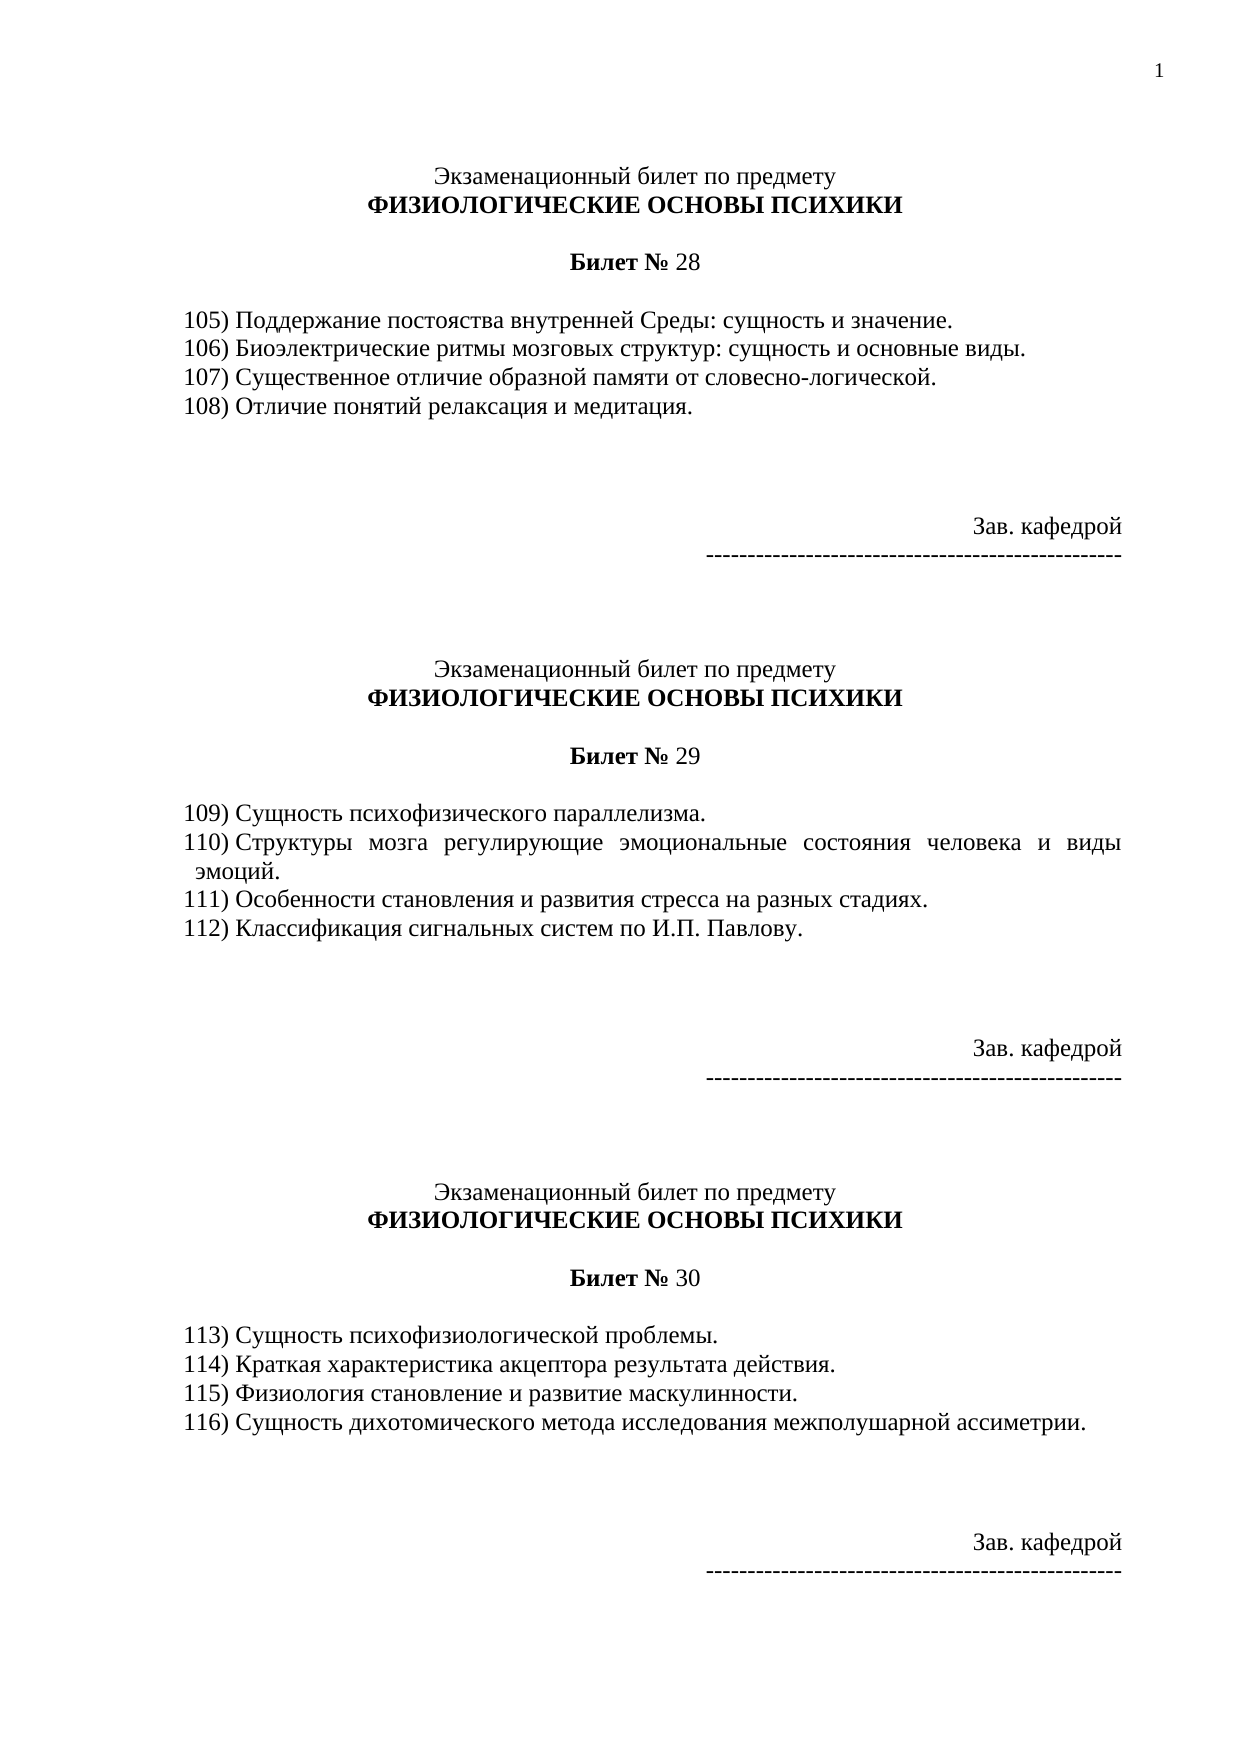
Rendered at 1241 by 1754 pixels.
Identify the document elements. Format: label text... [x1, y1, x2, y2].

text -------------------------------------------------- [148, 539, 1122, 568]
list Особенности становления и развития стресса на разных стадиях. [183, 884, 1122, 913]
text ФИЗИОЛОГИЧЕСКИЕ ОСНОВЫ ПСИХИКИ [148, 1206, 1122, 1234]
text Зав. кафедрой [148, 1527, 1122, 1555]
text Экзаменационный билет по предмету [148, 161, 1122, 190]
text Билет № 28 [148, 247, 1122, 276]
text Зав. кафедрой [148, 1033, 1122, 1062]
list Краткая характеристика акцептора результата действия. [183, 1349, 1122, 1378]
text -------------------------------------------------- [148, 1555, 1122, 1584]
list Сущность дихотомического метода исследования межполушарной ассиметрии. [183, 1407, 1122, 1436]
text ФИЗИОЛОГИЧЕСКИЕ ОСНОВЫ ПСИХИКИ [148, 190, 1122, 218]
text Билет № 29 [148, 741, 1122, 769]
text Экзаменационный билет по предмету [148, 654, 1122, 683]
list Отличие понятий релаксация и медитация. [183, 391, 1122, 420]
text Билет № 30 [148, 1263, 1122, 1292]
list Поддержание постояства внутренней Среды: сущность и значение. [183, 305, 1122, 333]
list Биоэлектрические ритмы мозговых структур: сущность и основные виды. [183, 333, 1122, 362]
text Экзаменационный билет по предмету [148, 1177, 1122, 1206]
text ФИЗИОЛОГИЧЕСКИЕ ОСНОВЫ ПСИХИКИ [148, 683, 1122, 712]
list Физиология становление и развитие маскулинности. [183, 1378, 1122, 1407]
list Классификация сигнальных систем по И.П. Павлову. [183, 913, 1122, 942]
text -------------------------------------------------- [148, 1062, 1122, 1091]
text Зав. кафедрой [148, 511, 1122, 539]
list Структуры мозга регулирующие эмоциональные состояния человека и виды эмоций. [183, 827, 1122, 884]
list Существенное отличие образной памяти от словесно-логической. [183, 362, 1122, 391]
list Сущность психофизического параллелизма. [183, 798, 1122, 827]
list Сущность психофизиологической проблемы. [183, 1321, 1122, 1349]
